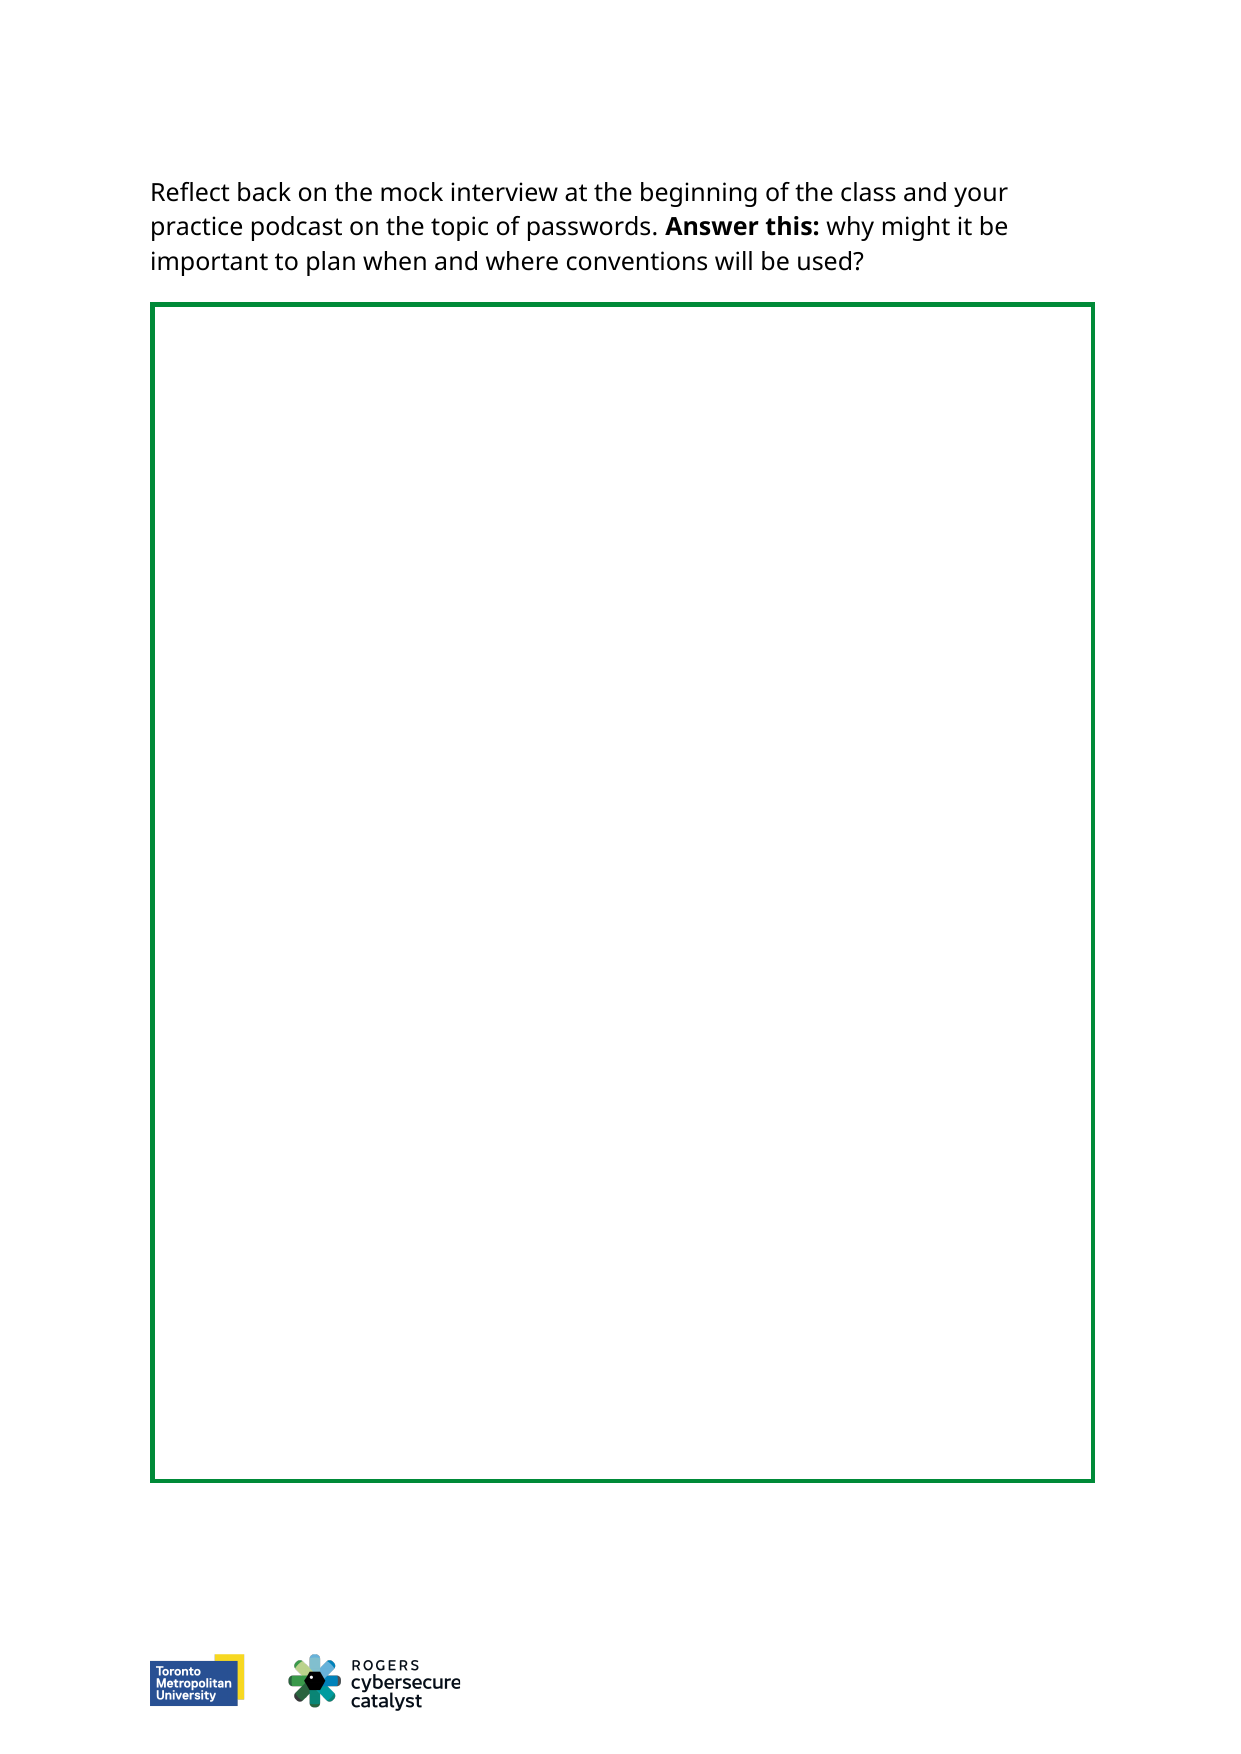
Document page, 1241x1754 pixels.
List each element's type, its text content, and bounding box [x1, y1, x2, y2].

picture [150, 1654, 461, 1711]
text Reflect back on the mock interview at the beginning of the class and your practice podcast on the topic of passwords. Answer this: why might it be important to plan when and where conventions will be used? [150, 175, 1090, 277]
table_header [155, 307, 1091, 1479]
